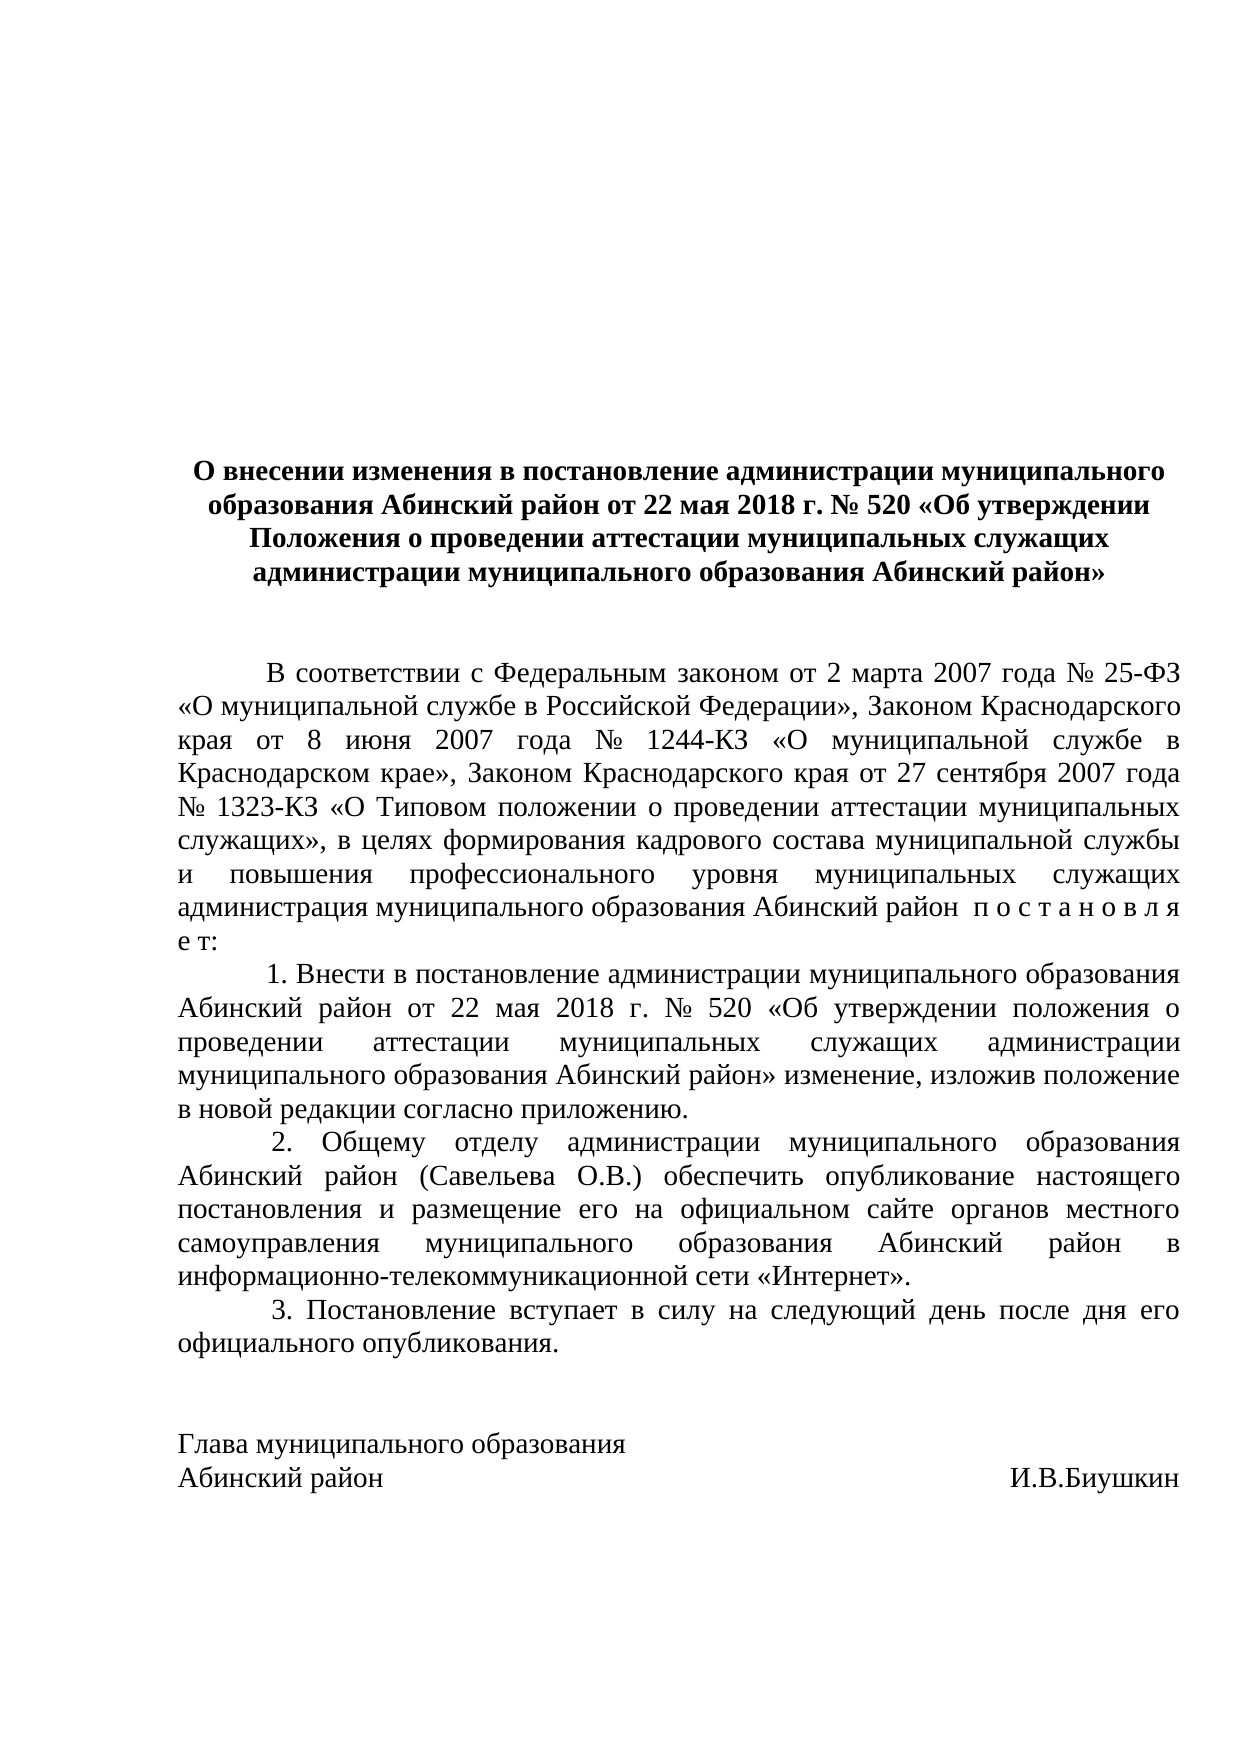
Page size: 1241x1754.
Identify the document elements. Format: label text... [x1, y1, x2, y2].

text В соответствии с Федеральным законом от 2 марта 2007 года № 25-ФЗ «О муниципальной службе в Российской Федерации», Законом Краснодарского края от 8 июня 2007 года № 1244-КЗ «О муниципальной службе в Краснодарском крае», Законом Краснодарского края от 27 сентября 2007 года № 1323-КЗ «О Типовом положении о проведении аттестации муниципальных служащих», в целях формирования кадрового состава муниципальной службы и повышения профессионального уровня муниципальных служащих администрация муниципального образования Абинский район п о с т а н о в л я е т: [177, 655, 1181, 957]
text Глава муниципального образования [177, 1426, 1181, 1460]
text 2. Общему отделу администрации муниципального образования Абинский район (Савельева О.В.) обеспечить опубликование настоящего постановления и размещение его на официальном сайте органов местного самоуправления муниципального образования Абинский район в информационно-телекоммуникационной сети «Интернет». [177, 1124, 1181, 1292]
text 1. Внести в постановление администрации муниципального образования Абинский район от 22 мая 2018 г. № 520 «Об утверждении положения о проведении аттестации муниципальных служащих администрации муниципального образования Абинский район» изменение, изложив положение в новой редакции согласно приложению. [177, 957, 1181, 1124]
text Абинский район И.В.Биушкин [177, 1460, 1181, 1493]
text 3. Постановление вступает в силу на следующий день после дня его официального опубликования. [177, 1292, 1181, 1359]
text О внесении изменения в постановление администрации муниципального образования Абинский район от 22 мая 2018 г. № 520 «Об утверждении Положения о проведении аттестации муниципальных служащих администрации муниципального образования Абинский район» [177, 453, 1181, 588]
